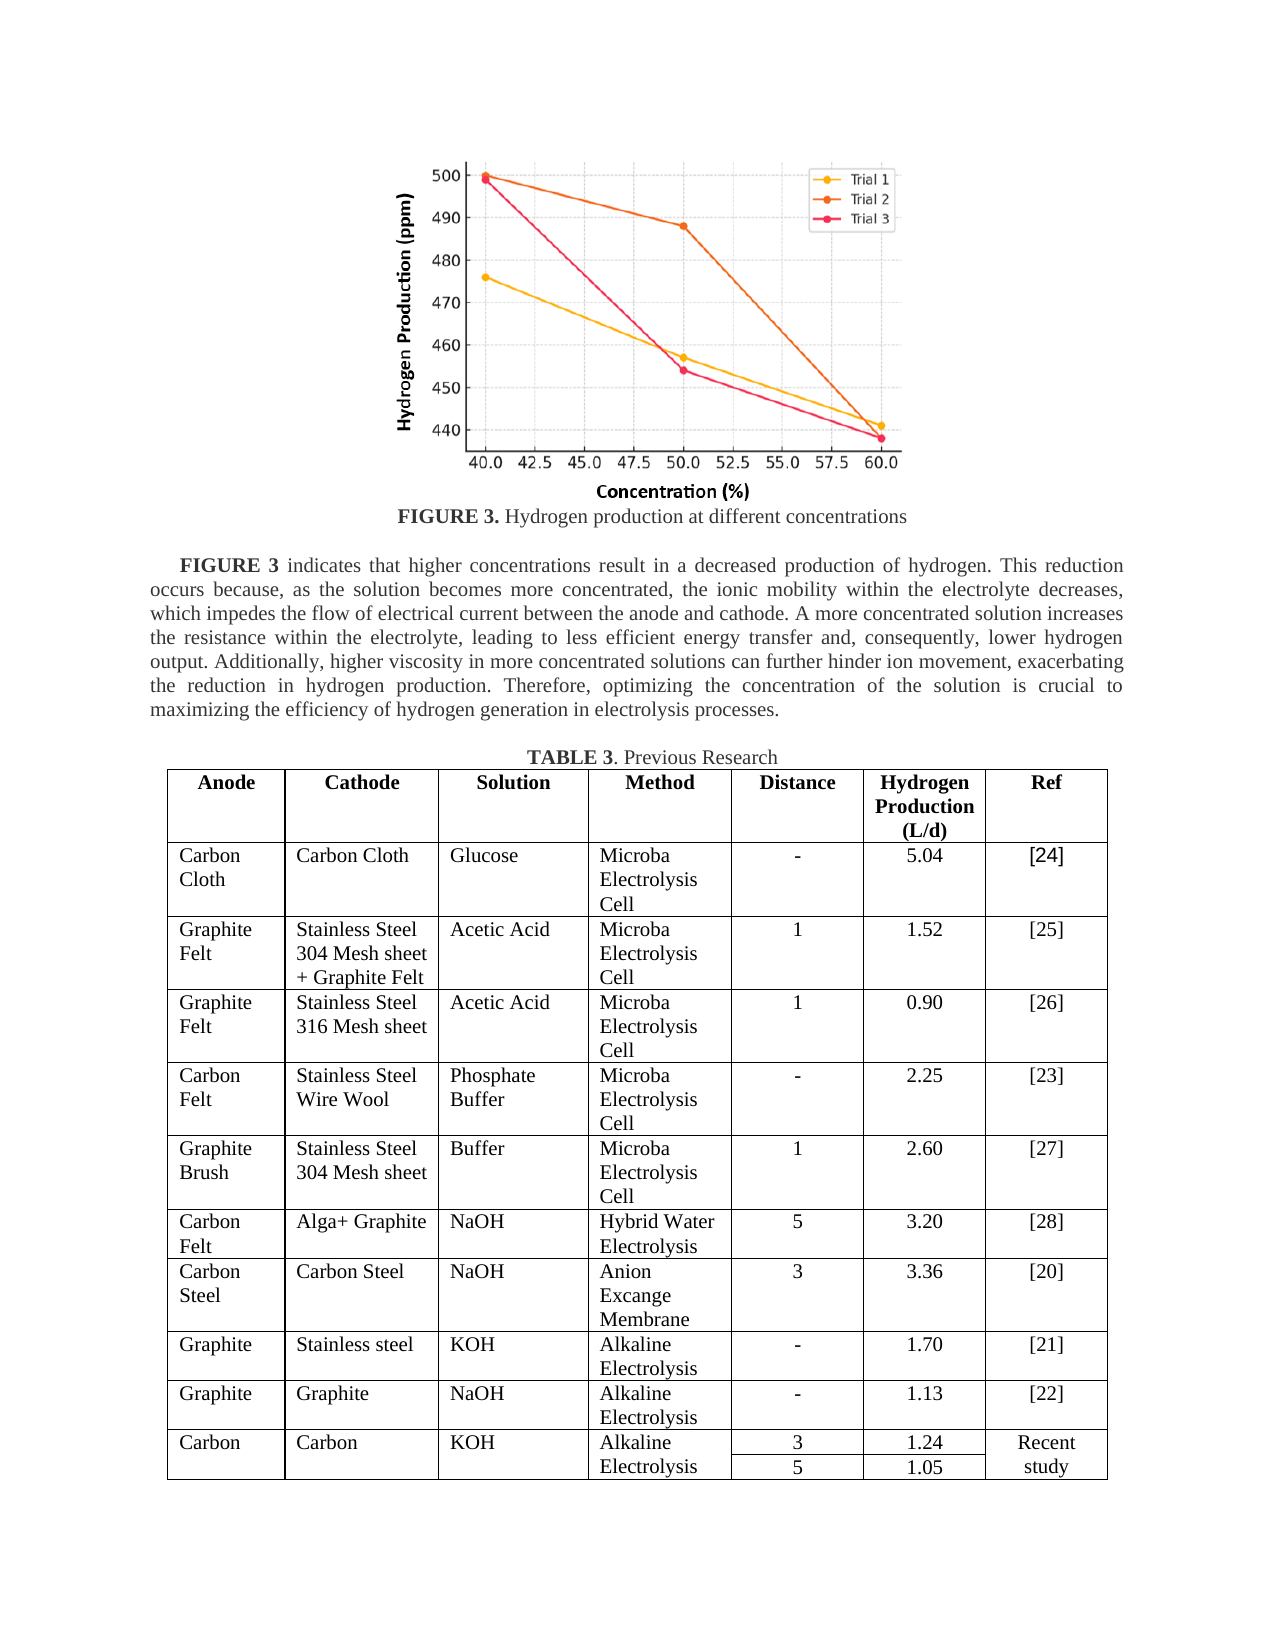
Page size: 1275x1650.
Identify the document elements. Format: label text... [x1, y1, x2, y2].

table_cell 3 [732, 1259, 863, 1331]
table_cell Buffer [439, 1136, 588, 1208]
table_cell - [732, 1063, 863, 1135]
table_cell Carbon Felt [168, 1210, 284, 1258]
table_header Method [589, 770, 731, 842]
table_cell Graphite [168, 1381, 284, 1429]
table_cell Alga+ Graphite [286, 1210, 438, 1258]
table_cell 2.60 [864, 1136, 985, 1208]
table_cell Carbon [286, 1430, 438, 1479]
table_cell [28] [986, 1210, 1107, 1258]
table_cell Carbon Cloth [286, 843, 438, 916]
table_cell 1.52 [864, 917, 985, 989]
table_cell Hybrid Water Electrolysis [589, 1210, 731, 1258]
table_cell 5 [732, 1455, 863, 1479]
table_cell Carbon Steel [168, 1259, 284, 1331]
table_cell Carbon Felt [168, 1063, 284, 1135]
table_cell [20] [986, 1259, 1107, 1331]
table_cell Stainless Steel 316 Mesh sheet [286, 990, 438, 1062]
table_cell Glucose [439, 843, 588, 916]
table_cell Microba Electrolysis Cell [589, 917, 731, 989]
table_cell Acetic Acid [439, 990, 588, 1062]
table_cell Stainless Steel 304 Mesh sheet + Graphite Felt [286, 917, 438, 989]
text FIGURE 3. Hydrogen production at different concentrations [150, 504, 1125, 528]
table_cell NaOH [439, 1210, 588, 1258]
table_cell 3 [732, 1430, 863, 1454]
table_cell [21] [986, 1332, 1107, 1380]
table_cell 3.36 [864, 1259, 985, 1331]
table_cell Microba Electrolysis Cell [589, 843, 731, 916]
table_cell Recent study [986, 1430, 1107, 1479]
text TABLE 3. Previous Research [150, 745, 1125, 769]
table_cell - [732, 1332, 863, 1380]
table_cell KOH [439, 1332, 588, 1380]
table_cell Graphite [168, 1332, 284, 1380]
table_cell Microba Electrolysis Cell [589, 990, 731, 1062]
table_cell 1.13 [864, 1381, 985, 1429]
table_cell Carbon Cloth [168, 843, 284, 916]
table_cell 1.05 [864, 1455, 985, 1479]
picture [378, 150, 926, 505]
table_cell Alkaline Electrolysis [589, 1381, 731, 1429]
table_cell Stainless steel [286, 1332, 438, 1380]
table_cell 1 [732, 990, 863, 1062]
table_cell Graphite [286, 1381, 438, 1429]
table_cell 3.20 [864, 1210, 985, 1258]
table_cell 2.25 [864, 1063, 985, 1135]
table_cell Carbon Steel [286, 1259, 438, 1331]
table_cell [23] [986, 1063, 1107, 1135]
table_cell [24] [986, 843, 1107, 916]
table_cell Microba Electrolysis Cell [589, 1063, 731, 1135]
table_cell Acetic Acid [439, 917, 588, 989]
table_header Cathode [286, 770, 438, 842]
table_cell 1.70 [864, 1332, 985, 1380]
table_cell NaOH [439, 1381, 588, 1429]
table_cell [26] [986, 990, 1107, 1062]
table_cell 0.90 [864, 990, 985, 1062]
text FIGURE 3 indicates that higher concentrations result in a decreased production of hydrogen. This reduction occurs because, as the solution becomes more concentrated, the ionic mobility within the electrolyte decreases, which impedes the flow of electrical current between the anode and cathode. A more concentrated solution increases the resistance within the electrolyte, leading to less efficient energy transfer and, consequently, lower hydrogen output. Additionally, higher viscosity in more concentrated solutions can further hinder ion movement, exacerbating the reduction in hydrogen production. Therefore, optimizing the concentration of the solution is crucial to maximizing the efficiency of hydrogen generation in electrolysis processes. [150, 552, 1125, 721]
table_header Distance [732, 770, 863, 842]
table_cell Graphite Felt [168, 990, 284, 1062]
table_cell [22] [986, 1381, 1107, 1429]
table_cell 1 [732, 917, 863, 989]
table_cell - [732, 843, 863, 916]
table_cell Carbon [168, 1430, 284, 1479]
table_header Anode [168, 770, 284, 842]
table_cell Stainless Steel 304 Mesh sheet [286, 1136, 438, 1208]
table_cell 5 [732, 1210, 863, 1258]
table_cell NaOH [439, 1259, 588, 1331]
table_cell Alkaline Electrolysis [589, 1332, 731, 1380]
table_cell - [732, 1381, 863, 1429]
table_cell 1 [732, 1136, 863, 1208]
table_cell Graphite Felt [168, 917, 284, 989]
table_cell 5.04 [864, 843, 985, 916]
table_cell Graphite Brush [168, 1136, 284, 1208]
table_header Ref [986, 770, 1107, 842]
table_header Solution [439, 770, 588, 842]
table_cell Alkaline Electrolysis [589, 1430, 731, 1479]
table_cell 1.24 [864, 1430, 985, 1454]
table_cell KOH [439, 1430, 588, 1479]
table_cell [27] [986, 1136, 1107, 1208]
table_cell Microba Electrolysis Cell [589, 1136, 731, 1208]
table_cell Phosphate Buffer [439, 1063, 588, 1135]
table_cell Stainless Steel Wire Wool [286, 1063, 438, 1135]
table_header Hydrogen Production (L/d) [864, 770, 985, 842]
table_cell Anion Excange Membrane [589, 1259, 731, 1331]
table_cell [25] [986, 917, 1107, 989]
